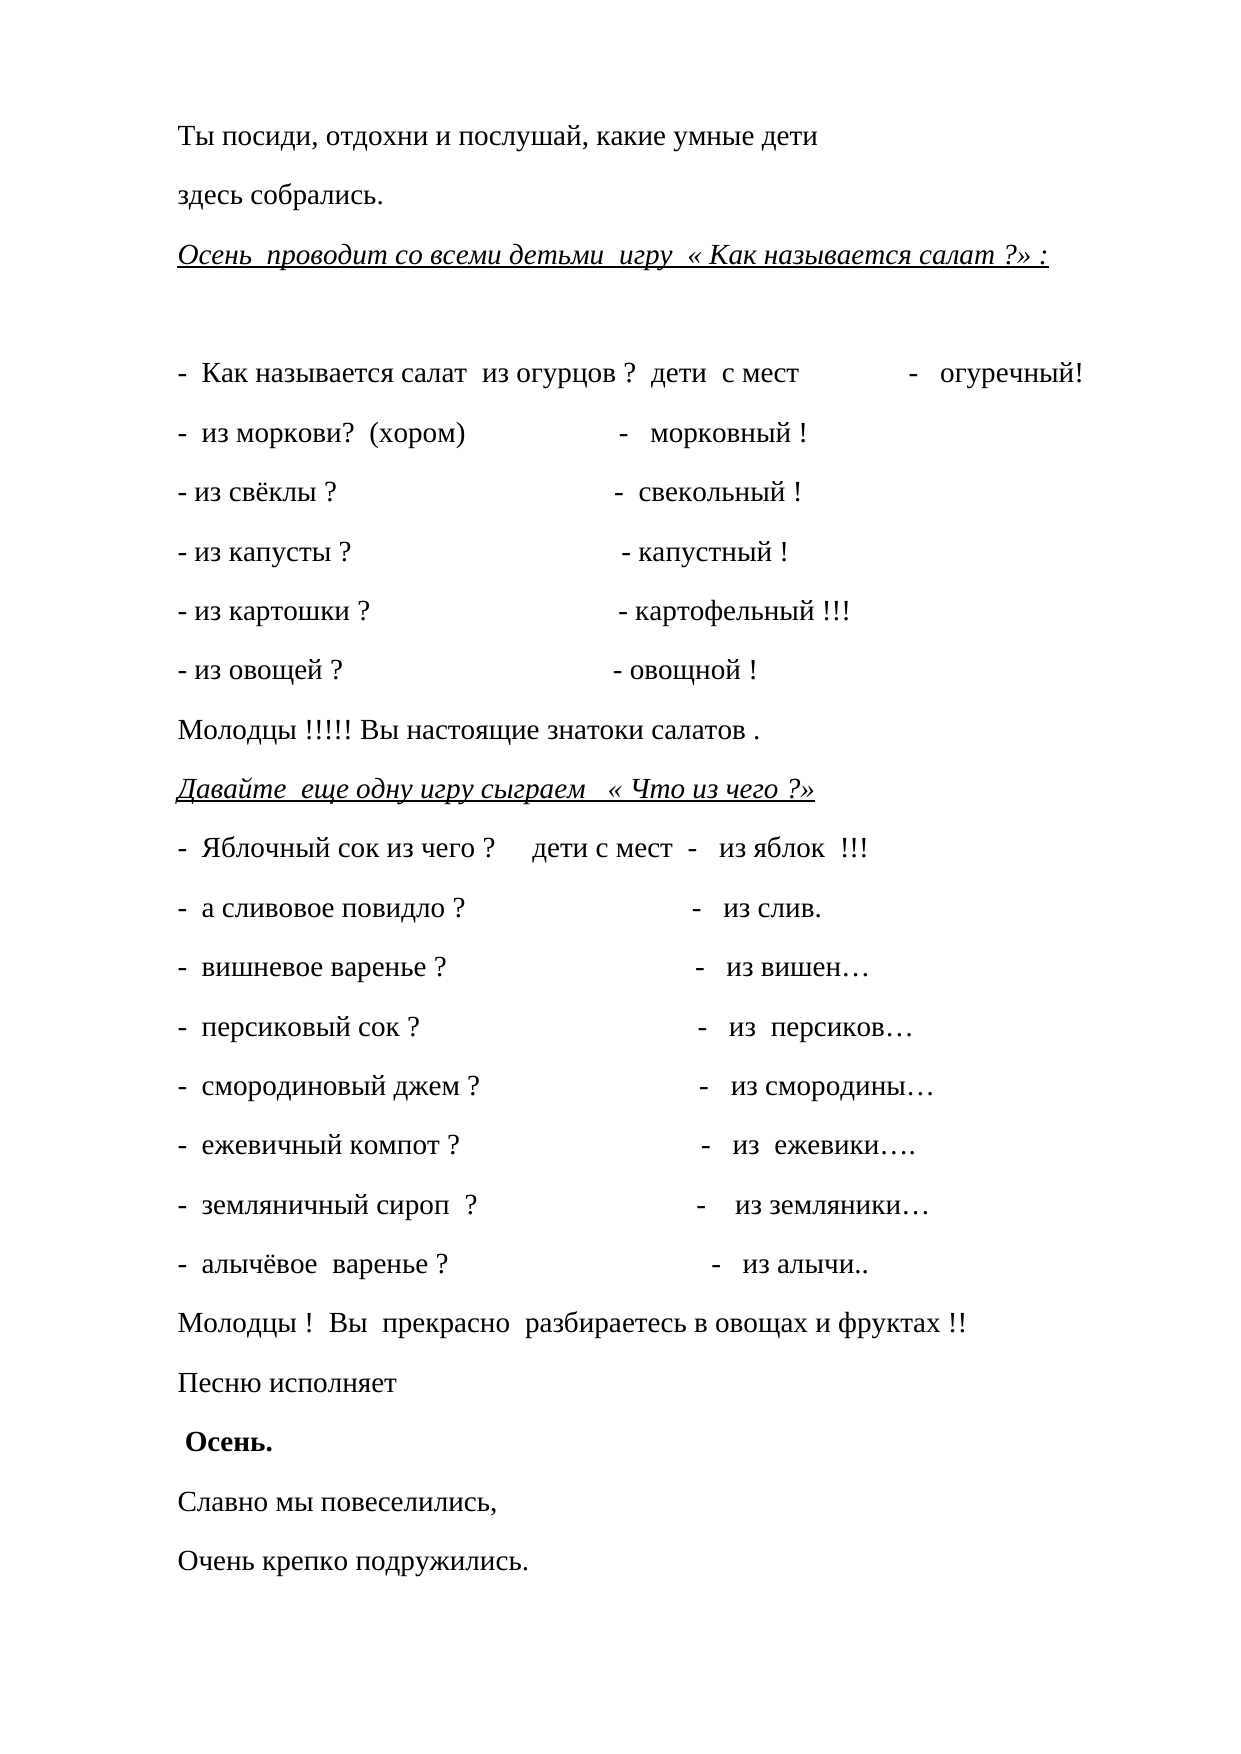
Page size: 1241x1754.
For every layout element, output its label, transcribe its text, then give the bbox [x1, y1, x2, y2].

text Песню исполняет [177, 1365, 1152, 1398]
text - из свёклы ? - свекольный ! [177, 474, 1152, 508]
text - из картошки ? - картофельный !!! [177, 593, 1152, 627]
text - ежевичный компот ? - из ежевики…. [177, 1127, 1152, 1161]
text - смородиновый джем ? - из смородины… [177, 1068, 1152, 1102]
text Молодцы !!!!! Вы настоящие знатоки салатов . [177, 712, 1152, 745]
text Очень крепко подружились. [177, 1543, 1152, 1577]
text - из моркови? (хором) - морковный ! [177, 415, 1152, 448]
text - вишневое варенье ? - из вишен… [177, 949, 1152, 983]
text - Яблочный сок из чего ? дети с мест - из яблок !!! [177, 831, 1152, 864]
text - из капусты ? - капустный ! [177, 534, 1152, 567]
text - персиковый сок ? - из персиков… [177, 1009, 1152, 1042]
text - алычёвое варенье ? - из алычи.. [177, 1246, 1152, 1280]
text Осень. [177, 1424, 1152, 1458]
text здесь собрались. [177, 177, 1152, 211]
text Славно мы повеселились, [177, 1484, 1152, 1517]
text Осень проводит со всеми детьми игру « Как называется салат ?» : [177, 237, 1152, 270]
text - Как называется салат из огурцов ? дети с мест - огуречный! [177, 356, 1152, 389]
text Молодцы ! Вы прекрасно разбираетесь в овощах и фруктах !! [177, 1306, 1152, 1339]
text - земляничный сироп ? - из земляники… [177, 1187, 1152, 1220]
text - а сливовое повидло ? - из слив. [177, 890, 1152, 923]
text - из овощей ? - овощной ! [177, 652, 1152, 686]
text Давайте еще одну игру сыграем « Что из чего ?» [177, 771, 1152, 805]
text Ты посиди, отдохни и послушай, какие умные дети [177, 118, 1152, 152]
